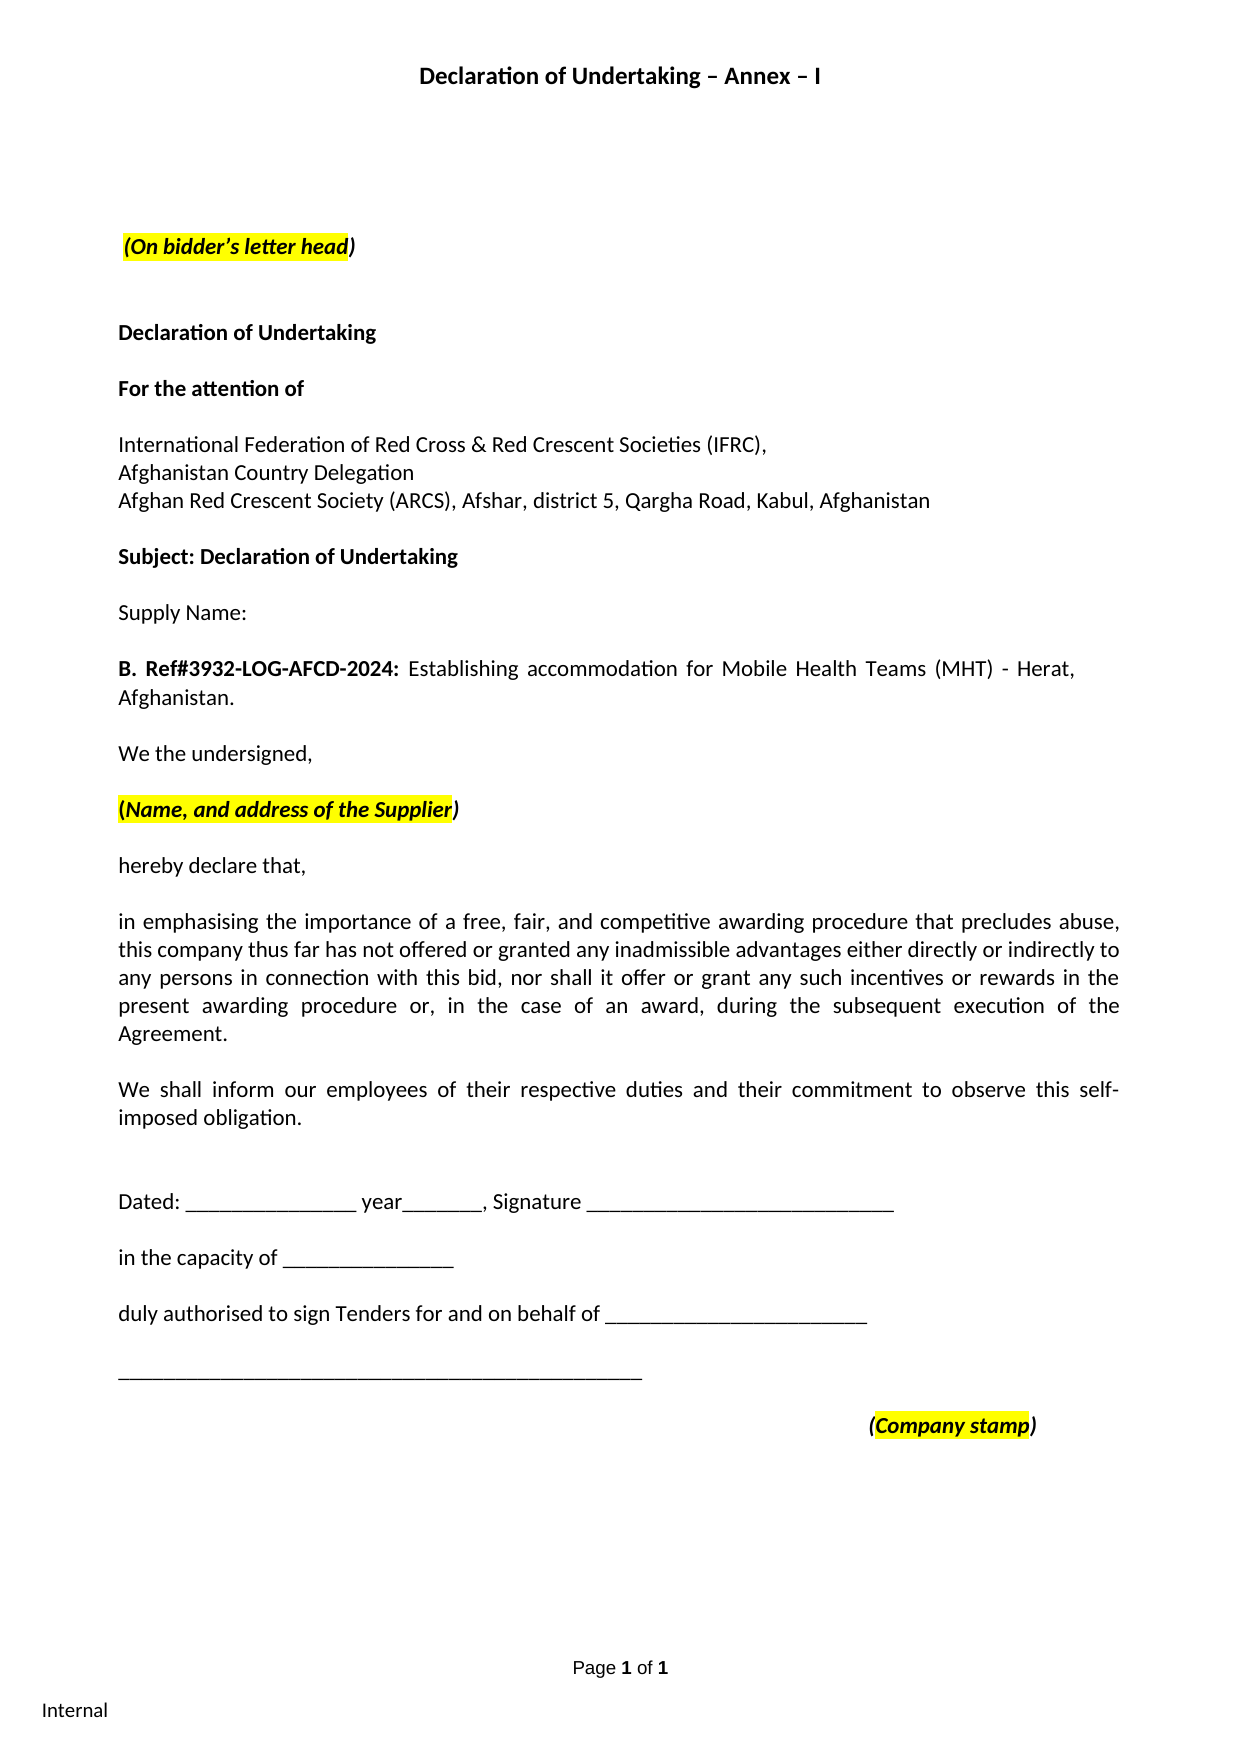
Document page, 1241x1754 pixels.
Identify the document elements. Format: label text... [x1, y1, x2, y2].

text Dated: _______________ year_______, Signature ___________________________ [118, 1187, 1122, 1215]
text in the capacity of _______________ [118, 1243, 1122, 1271]
text B. Ref#3932-LOG-AFCD-2024: Establishing accommodation for Mobile Health Teams (MHT) - Herat, Afghanistan. [118, 654, 1076, 711]
text in emphasising the importance of a free, fair, and competitive awarding procedure that precludes abuse, this company thus far has not offered or granted any inadmissible advantages either directly or indirectly to any persons in connection with this bid, nor shall it offer or grant any such incentives or rewards in the present awarding procedure or, in the case of an award, during the subsequent execution of the Agreement. [118, 907, 1122, 1047]
text Supply Name: [118, 598, 1076, 626]
text (On bidder’s letter head) [118, 232, 1122, 261]
text duly authorised to sign Tenders for and on behalf of _______________________ [118, 1299, 1122, 1327]
text We the undersigned, [118, 739, 1122, 767]
text hereby declare that, [118, 851, 1122, 879]
text (Company stamp) [793, 1411, 875, 1439]
title Declaration of Undertaking [118, 318, 1122, 346]
title Subject: Declaration of Undertaking [118, 542, 1122, 570]
text International Federation of Red Cross & Red Crescent Societies (IFRC), [118, 430, 1122, 458]
text (Company stamp) [1029, 1411, 1122, 1439]
text Afghan Red Crescent Society (ARCS), Afshar, district 5, Qargha Road, Kabul, Afghanistan [118, 486, 1122, 514]
text (Name, and address of the Supplier) [452, 795, 1122, 823]
text ______________________________________________ [118, 1355, 1122, 1383]
text For the attention of [118, 374, 1122, 402]
text Afghanistan Country Delegation [118, 458, 1122, 486]
text We shall inform our employees of their respective duties and their commitment to observe this self-imposed obligation. [118, 1075, 1122, 1131]
